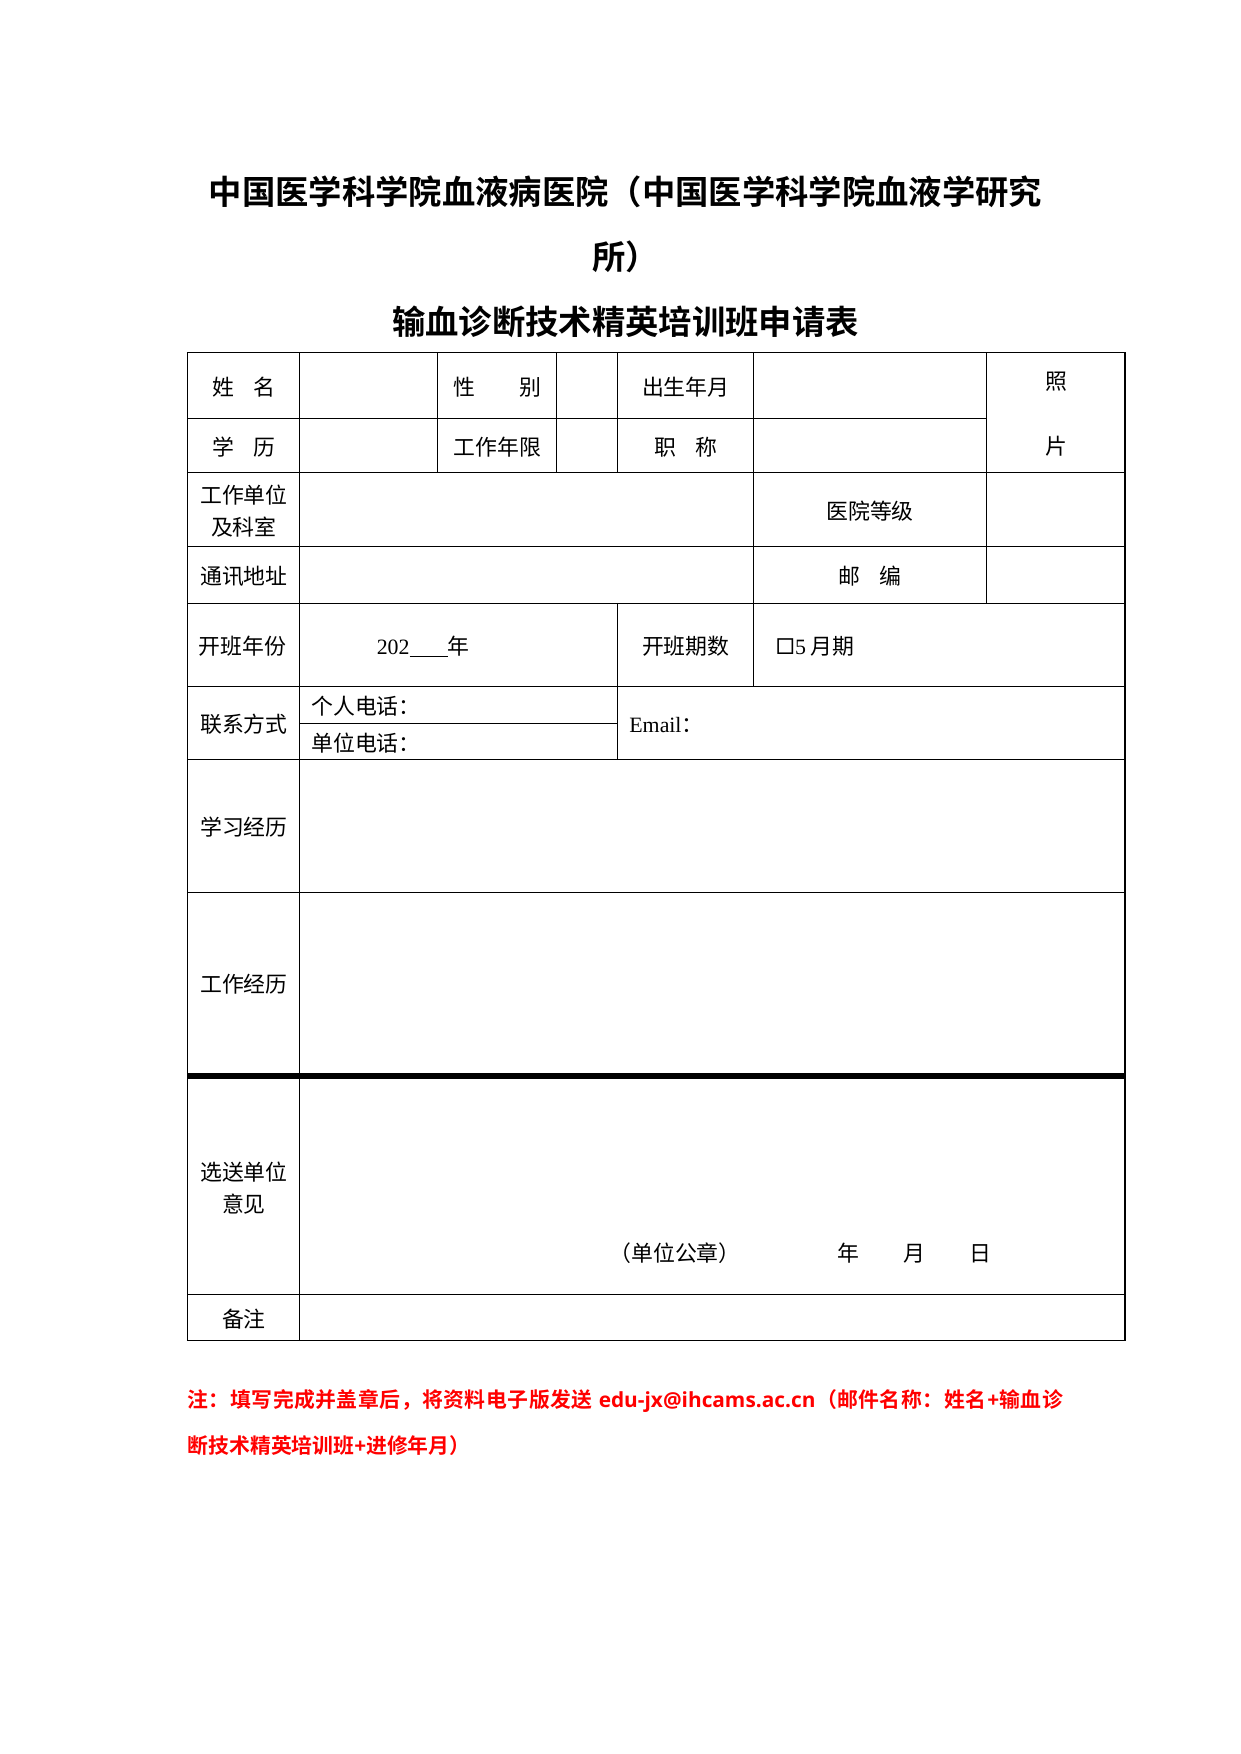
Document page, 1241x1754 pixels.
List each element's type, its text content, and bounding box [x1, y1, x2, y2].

table_cell 邮 编 [754, 547, 986, 603]
table_cell [300, 760, 1124, 892]
table_cell 202 年 [300, 604, 617, 686]
table_cell 学 历 [188, 419, 299, 472]
table_cell 工作单位及科室 [188, 473, 299, 546]
table_cell 学习经历 [188, 760, 299, 892]
table_cell 职 称 [618, 419, 753, 472]
table_header [557, 353, 617, 418]
table_cell 通讯地址 [188, 547, 299, 603]
table_cell Email： [618, 687, 1124, 759]
table_header 照 片 [987, 353, 1124, 472]
table_cell 备注 [188, 1295, 299, 1340]
table_cell [300, 893, 1124, 1073]
table_cell [300, 1295, 1124, 1340]
table_cell 工作年限 [438, 419, 556, 472]
table_cell 医院等级 [754, 473, 986, 546]
table_cell [300, 547, 753, 603]
table_cell [754, 419, 986, 472]
table_header 出生年月 [618, 353, 753, 418]
table_cell [300, 473, 753, 546]
table_cell 选送单位 意见 [188, 1079, 299, 1294]
text 输血诊断技术精英培训班申请表 [187, 287, 1063, 352]
table_cell 开班年份 [188, 604, 299, 686]
table_cell 个人电话： [300, 687, 617, 723]
table_cell [987, 547, 1124, 603]
table_cell 5月期 [754, 604, 1124, 686]
text 注：填写完成并盖章后，将资料电子版发送edu-jx@ihcams.ac.cn（邮件名称：姓名+输血诊断技术精英培训班+进修年月） [187, 1384, 1063, 1459]
table_cell 工作经历 [188, 893, 299, 1073]
table_header 性 别 [438, 353, 556, 418]
table_cell 联系方式 [188, 687, 299, 759]
table_header [300, 353, 437, 418]
table_header [754, 353, 986, 418]
table_cell 开班期数 [618, 604, 753, 686]
table_cell [557, 419, 617, 472]
table_cell 单位电话： [300, 724, 617, 759]
table_cell [987, 473, 1124, 546]
table_cell [300, 419, 437, 472]
table_header 姓 名 [188, 353, 299, 418]
text 中国医学科学院血液病医院（中国医学科学院血液学研究所） [187, 157, 1063, 287]
table_cell （单位公章） 年 月 日 [300, 1079, 1124, 1294]
